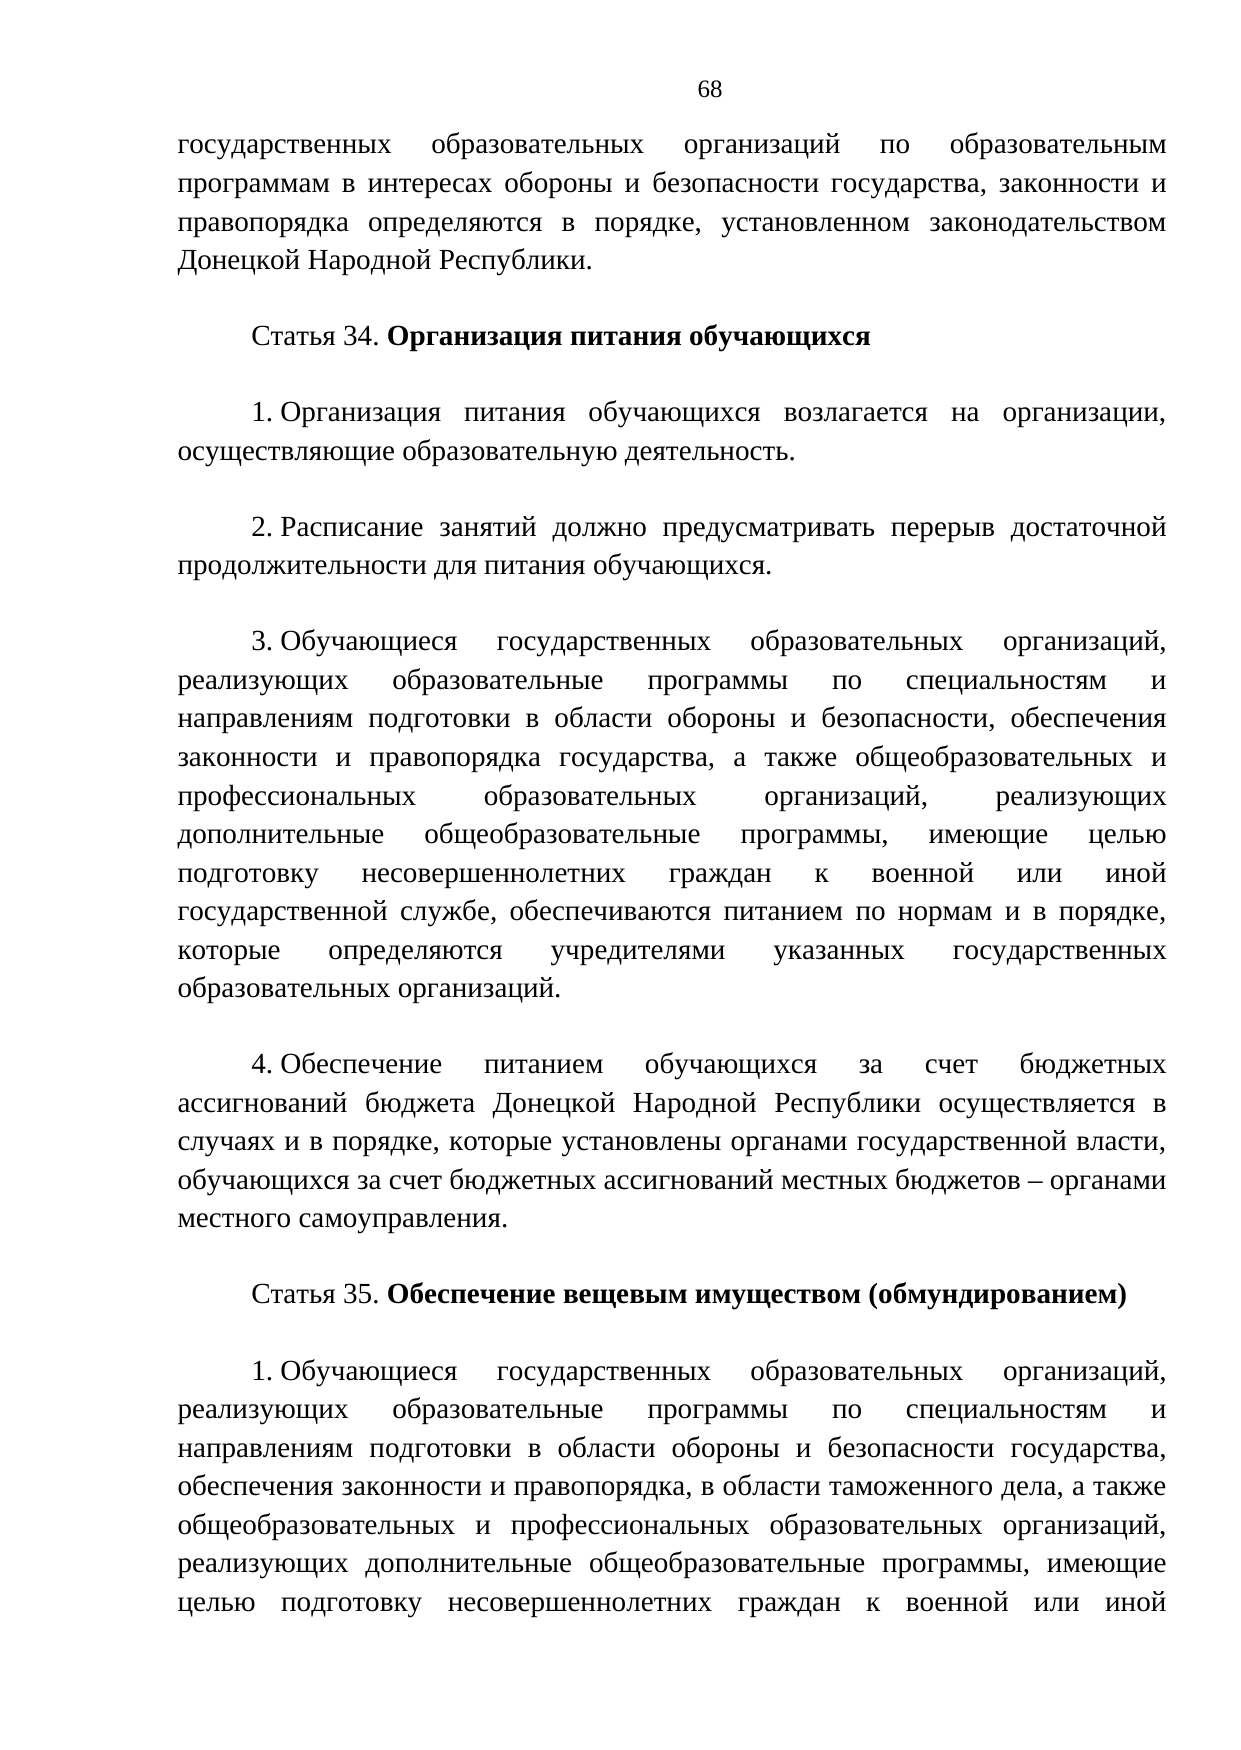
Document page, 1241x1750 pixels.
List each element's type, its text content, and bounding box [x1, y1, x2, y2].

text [177, 127, 1167, 276]
text 4. Обеспечение питанием обучающихся за счет бюджетных ассигнований бюджета Донецкой Народной Республики осуществляется в случаях и в порядке, которые установлены органами государственной власти, обучающихся за счет бюджетных ассигнований местных бюджетов – органами местного самоуправления. [177, 1046, 1167, 1234]
text 3. Обучающиеся государственных образовательных организаций, реализующих образовательные программы по специальностям и направлениям подготовки в области обороны и безопасности, обеспечения законности и правопорядка государства, а также общеобразовательных и профессиональных образовательных организаций, реализующих дополнительные общеобразовательные программы, имеющие целью подготовку несовершеннолетних граждан к военной или иной государственной службе, обеспечиваются питанием по нормам и в порядке, которые определяются учредителями указанных государственных образовательных организаций. [177, 623, 1167, 1004]
text Статья 35. Обеспечение вещевым имуществом (обмундированием) [177, 1277, 1167, 1310]
text 1. Организация питания обучающихся возлагается на организации, осуществляющие образовательную деятельность. [177, 394, 1167, 466]
text Статья 34. Организация питания обучающихся [177, 318, 1167, 352]
text 2. Расписание занятий должно предусматривать перерыв достаточной продолжительности для питания обучающихся. [177, 509, 1167, 581]
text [177, 1353, 1167, 1617]
